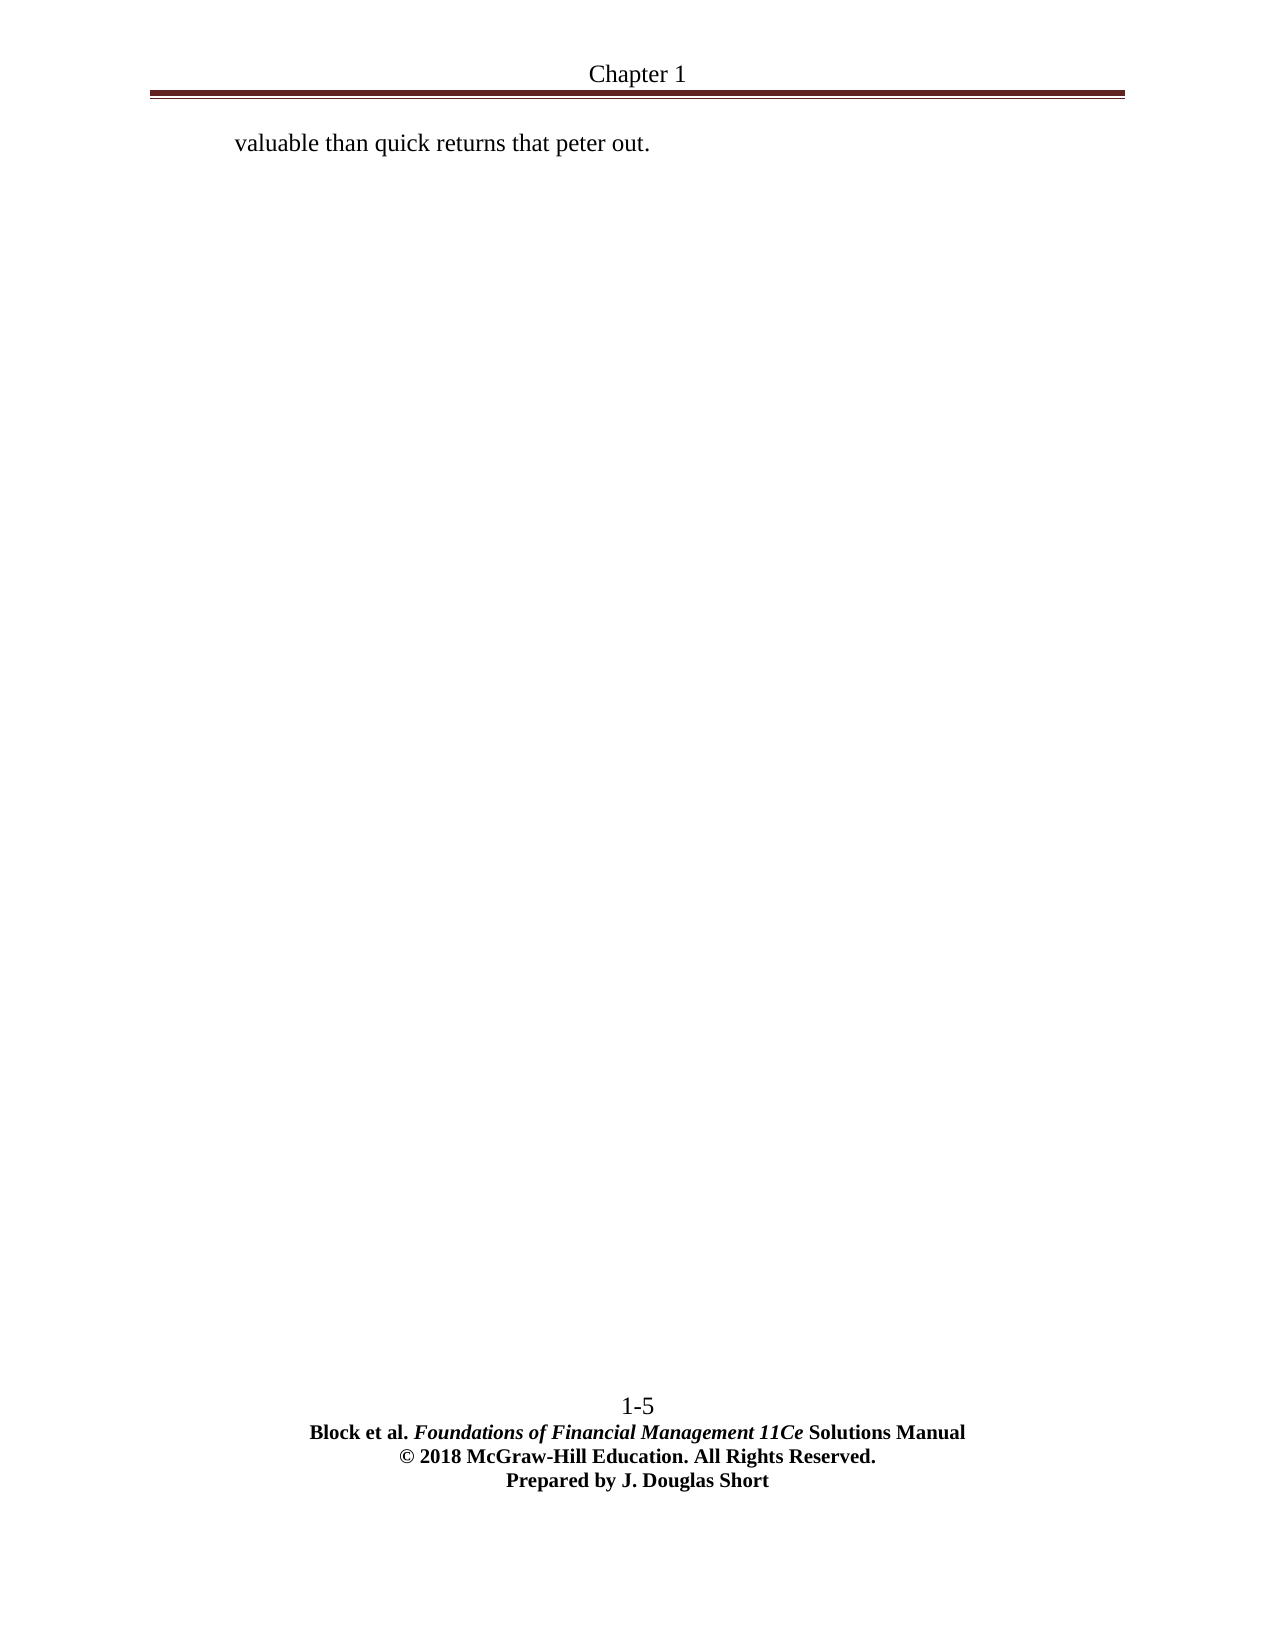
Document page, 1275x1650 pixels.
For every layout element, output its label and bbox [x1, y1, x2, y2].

list [159, 128, 1125, 157]
